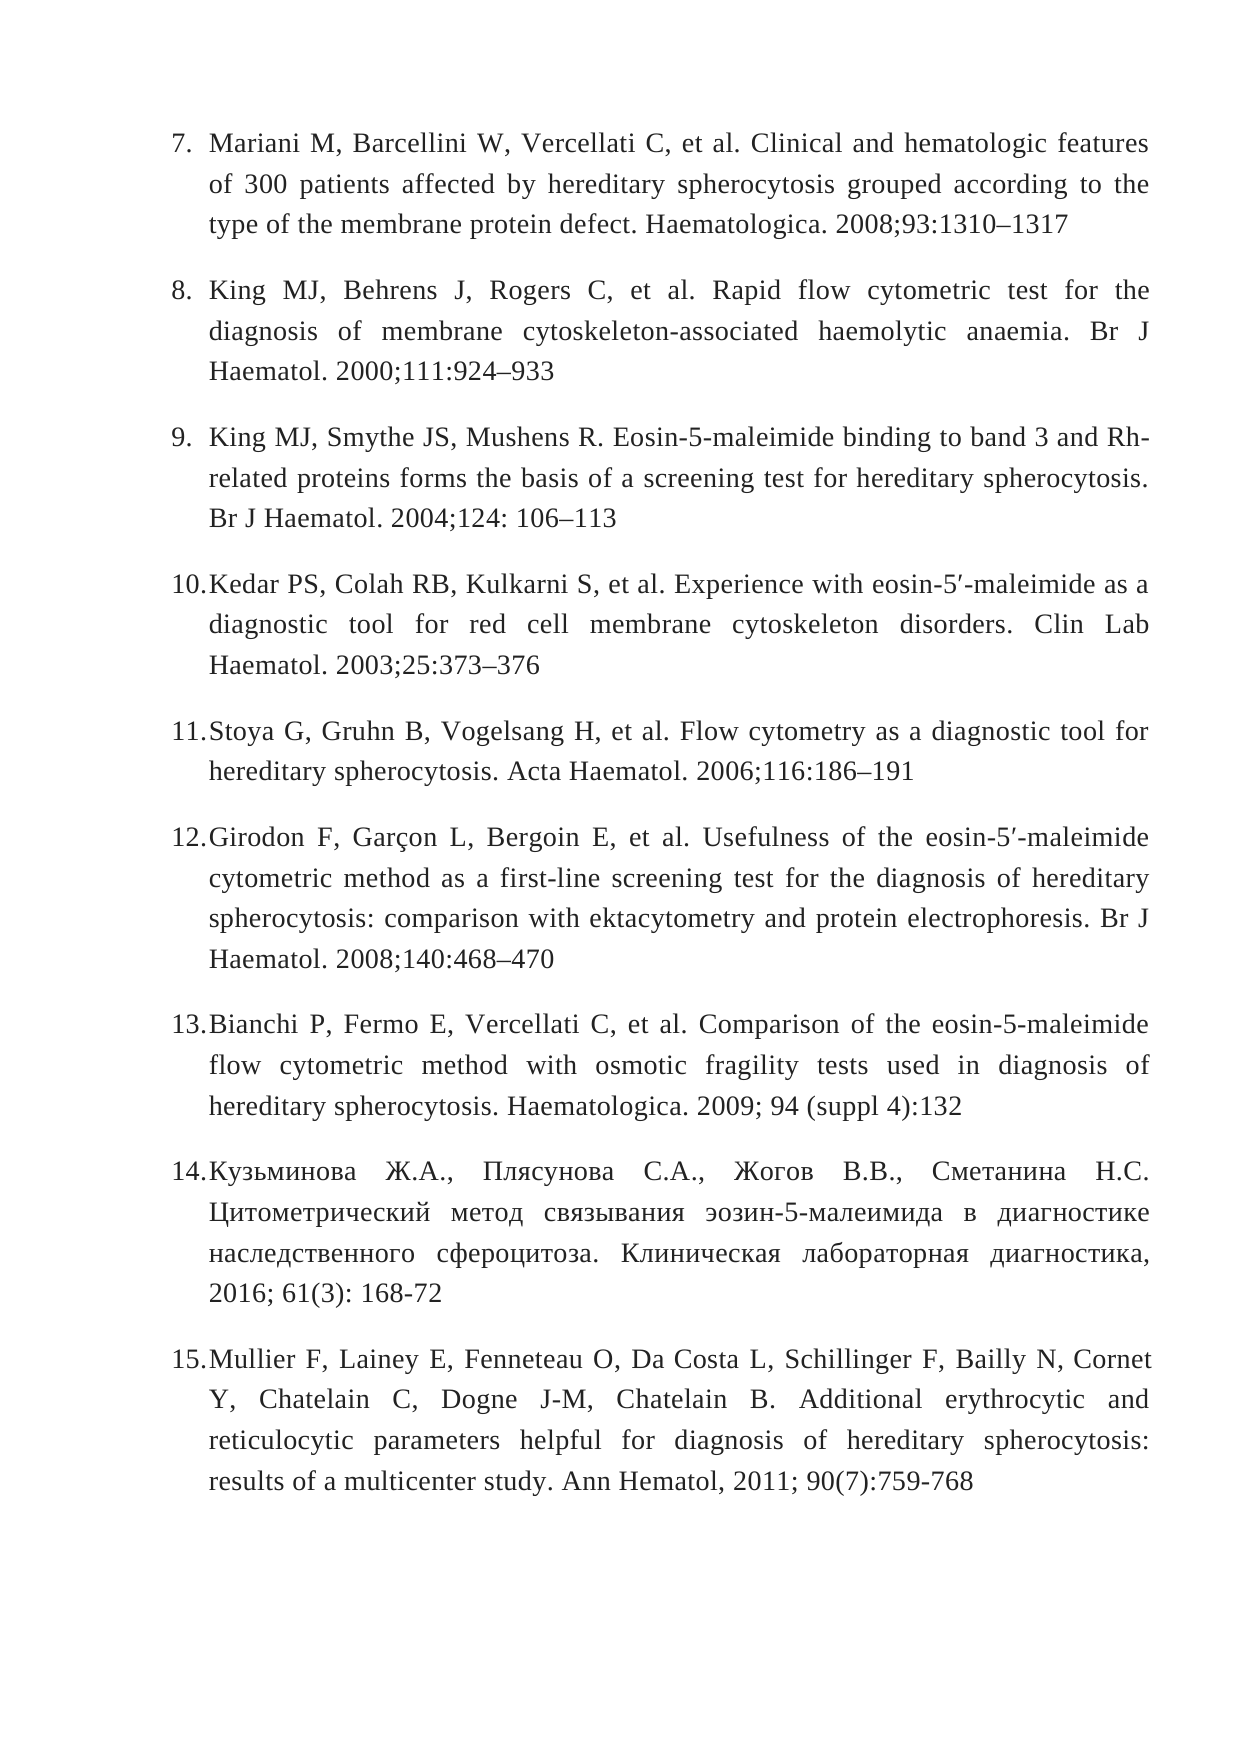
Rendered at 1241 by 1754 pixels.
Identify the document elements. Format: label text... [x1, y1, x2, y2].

list Stoya G, Gruhn B, Vogelsang H, et al. Flow cytometry as a diagnostic tool for hereditary spherocytosis. Acta Haematol. 2006;116:186–191 [171, 706, 1152, 787]
list King MJ, Smythe JS, Mushens R. Eosin-5-maleimide binding to band 3 and Rh-related proteins forms the basis of a screening test for hereditary spherocytosis. Br J Haematol. 2004;124: 106–113 [171, 412, 1152, 534]
list Mariani M, Barcellini W, Vercellati C, et al. Clinical and hematologic features of 300 patients affected by hereditary spherocytosis grouped according to the type of the membrane protein defect. Haematologica. 2008;93:1310–1317 [171, 118, 1152, 240]
list Кузьминова Ж.А., Плясунова С.А., Жогов В.В., Сметанина Н.С. Цитометрический метод связывания эозин-5-малеимида в диагностике наследственного сфероцитоза. Клиническая лабораторная диагностика, 2016; 61(3): 168-72 [171, 1146, 1152, 1309]
list Bianchi P, Fermo E, Vercellati C, et al. Comparison of the eosin-5-maleimide flow cytometric method with osmotic fragility tests used in diagnosis of hereditary spherocytosis. Haematologica. 2009; 94 (suppl 4):132 [171, 999, 1152, 1121]
list Kedar PS, Colah RB, Kulkarni S, et al. Experience with eosin-5′-maleimide as a diagnostic tool for red cell membrane cytoskeleton disorders. Clin Lab Haematol. 2003;25:373–376 [171, 559, 1152, 681]
list Mullier F, Lainey E, Fenneteau O, Da Costa L, Schillinger F, Bailly N, Cornet Y, Chatelain C, Dogne J-M, Chatelain B. Additional erythrocytic and reticulocytic parameters helpful for diagnosis of hereditary spherocytosis: results of a multicenter study. Ann Hematol, 2011; 90(7):759-768 [171, 1334, 1152, 1496]
list Girodon F, Garçon L, Bergoin E, et al. Usefulness of the eosin-5′-maleimide cytometric method as a first-line screening test for the diagnosis of hereditary spherocytosis: comparison with ektacytometry and protein electrophoresis. Br J Haematol. 2008;140:468–470 [171, 812, 1152, 974]
list King MJ, Behrens J, Rogers C, et al. Rapid flow cytometric test for the diagnosis of membrane cytoskeleton-associated haemolytic anaemia. Br J Haematol. 2000;111:924–933 [171, 265, 1152, 387]
